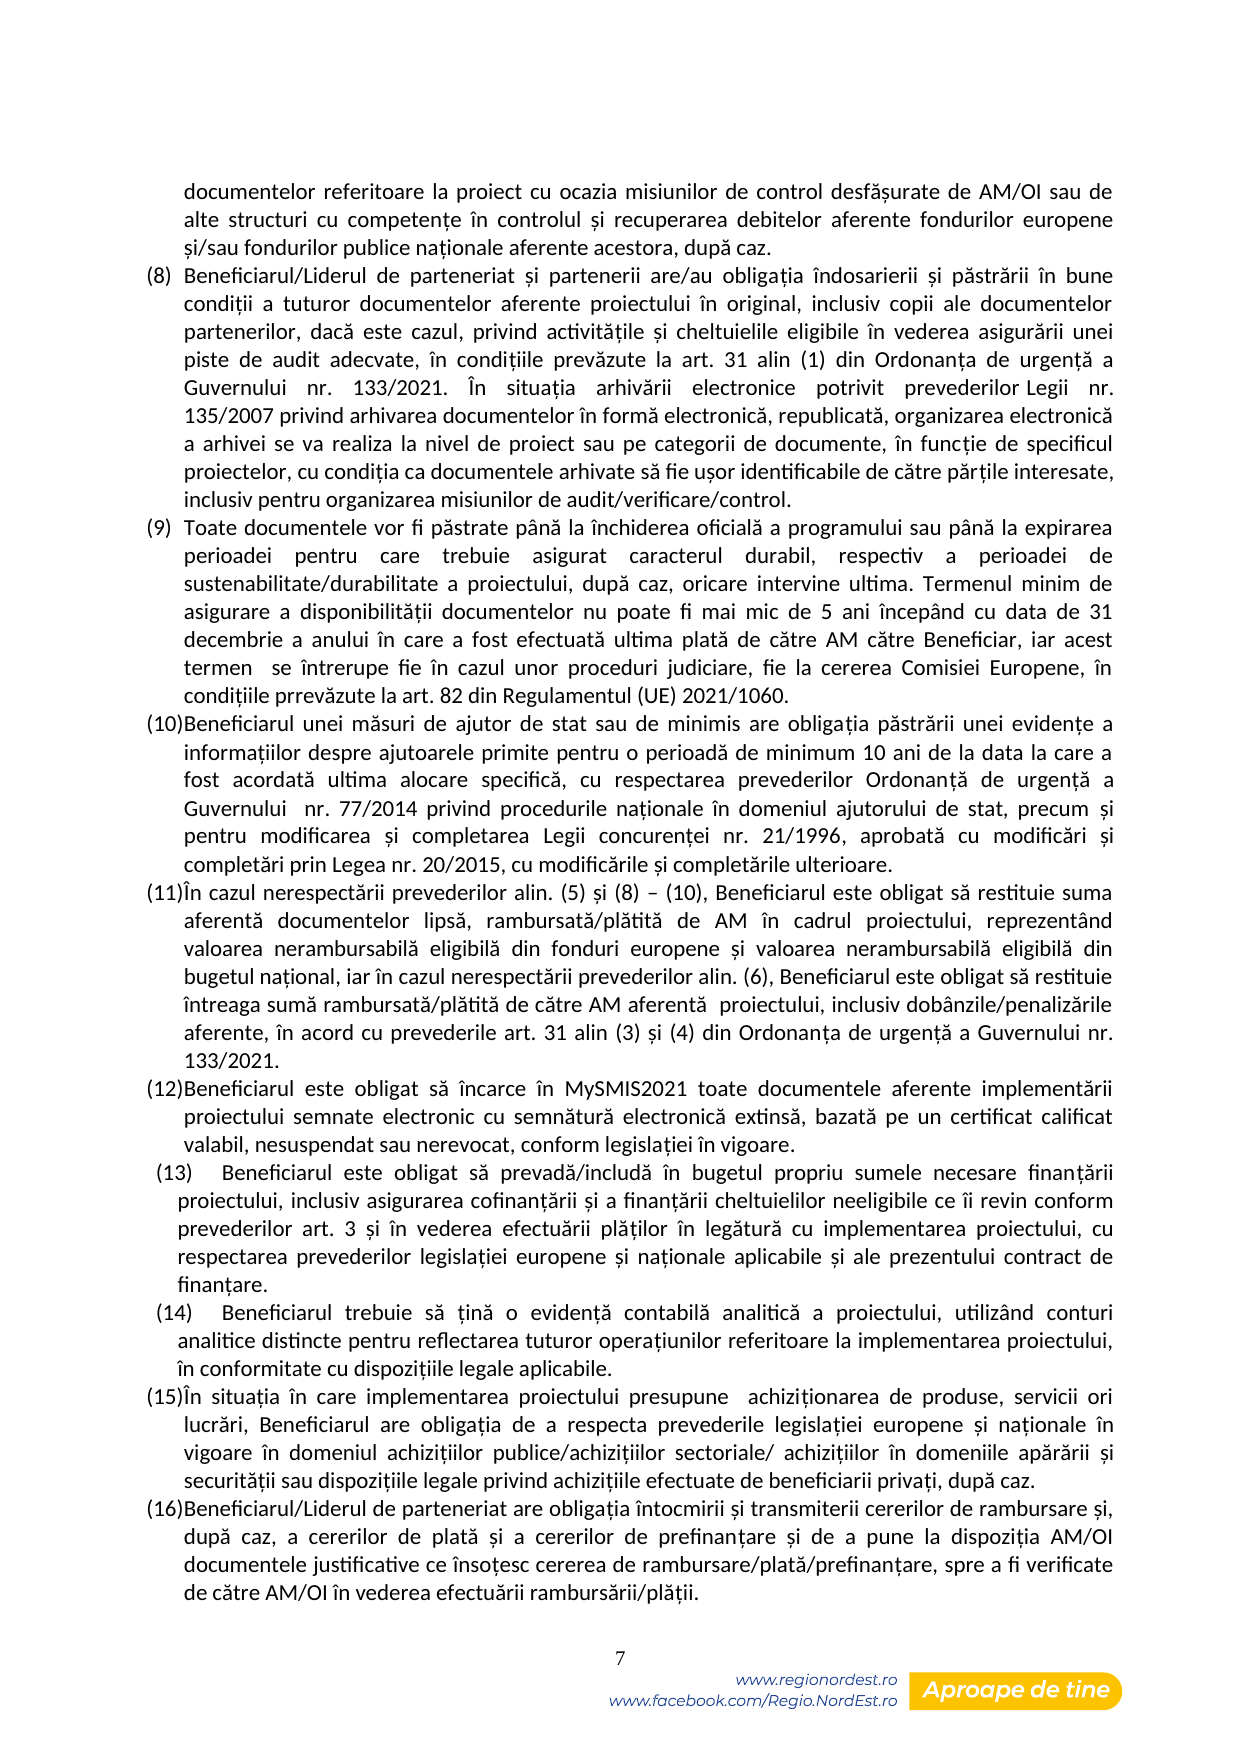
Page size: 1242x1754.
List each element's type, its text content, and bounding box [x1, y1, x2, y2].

list Toate documentele vor fi păstrate până la închiderea oficială a programului sau până la expirarea perioadei pentru care trebuie asigurat caracterul durabil, respectiv a perioadei de sustenabilitate/durabilitate a proiectului, după caz, oricare intervine ultima. Termenul minim de asigurare a disponibilității documentelor nu poate fi mai mic de 5 ani începând cu data de 31 decembrie a anului în care a fost efectuată ultima plată de către AM către Beneficiar, iar acest termen se întrerupe fie în cazul unor proceduri judiciare, fie la cererea Comisiei Europene, în condițiile prrevăzute la art. 82 din Regulamentul (UE) 2021/1060. [146, 513, 1114, 709]
list Beneficiarul/Liderul de parteneriat și partenerii are/au obligația îndosarierii și păstrării în bune condiții a tuturor documentelor aferente proiectului în original, inclusiv copii ale documentelor partenerilor, dacă este cazul, privind activitățile şi cheltuielile eligibile în vederea asigurării unei piste de audit adecvate, în condițiile prevăzute la art. 31 alin (1) din Ordonanța de urgență a Guvernului nr. 133/2021. În situația arhivării electronice potrivit prevederilor Legii nr. 135/2007 privind arhivarea documentelor în formă electronică, republicată, organizarea electronică a arhivei se va realiza la nivel de proiect sau pe categorii de documente, în funcție de specificul proiectelor, cu condiția ca documentele arhivate să fie ușor identificabile de către părțile interesate, inclusiv pentru organizarea misiunilor de audit/verificare/control. [146, 261, 1114, 513]
list Beneficiarul este obligat să încarce în MySMIS2021 toate documentele aferente implementării proiectului semnate electronic cu semnătură electronică extinsă, bazată pe un certificat calificat valabil, nesuspendat sau nerevocat, conform legislației în vigoare. [146, 1074, 1114, 1158]
list Beneficiarul trebuie să țină o evidență contabilă analitică a proiectului, utilizând conturi analitice distincte pentru reflectarea tuturor operațiunilor referitoare la implementarea proiectului, în conformitate cu dispozițiile legale aplicabile. [156, 1298, 1114, 1382]
list Beneficiarul este obligat să prevadă/includă în bugetul propriu sumele necesare finanțării proiectului, inclusiv asigurarea cofinanțării şi a finanțării cheltuielilor neeligibile ce îi revin conform prevederilor art. 3 și în vederea efectuării plăților în legătură cu implementarea proiectului, cu respectarea prevederilor legislației europene și naționale aplicabile și ale prezentului contract de finanțare. [156, 1158, 1114, 1298]
list În situația în care implementarea proiectului presupune achiziționarea de produse, servicii ori lucrări, Beneficiarul are obligația de a respecta prevederile legislației europene și naționale în vigoare în domeniul achizițiilor publice/achizițiilor sectoriale/ achizițiilor în domeniile apărării şi securităţii sau dispozițiile legale privind achizițiile efectuate de beneficiarii privați, după caz. [146, 1382, 1114, 1494]
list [146, 177, 1114, 261]
list Beneficiarul/Liderul de parteneriat are obligația întocmirii și transmiterii cererilor de rambursare și, după caz, a cererilor de plată și a cererilor de prefinanțare şi de a pune la dispoziția AM/OI documentele justificative ce însoțesc cererea de rambursare/plată/prefinanțare, spre a fi verificate de către AM/OI în vederea efectuării rambursării/plății. [146, 1494, 1114, 1606]
list Beneficiarul unei măsuri de ajutor de stat sau de minimis are obligația păstrării unei evidențe a informațiilor despre ajutoarele primite pentru o perioadă de minimum 10 ani de la data la care a fost acordată ultima alocare specifică, cu respectarea prevederilor Ordonanță de urgență a Guvernului nr. 77/2014 privind procedurile naţionale în domeniul ajutorului de stat, precum şi pentru modificarea şi completarea Legii concurenţei nr. 21/1996, aprobată cu modificări și completări prin Legea nr. 20/2015, cu modificările și completările ulterioare. [146, 709, 1114, 878]
list În cazul nerespectării prevederilor alin. (5) și (8) – (10), Beneficiarul este obligat să restituie suma aferentă documentelor lipsă, rambursată/plătită de AM în cadrul proiectului, reprezentând valoarea nerambursabilă eligibilă din fonduri europene și valoarea nerambursabilă eligibilă din bugetul național, iar în cazul nerespectării prevederilor alin. (6), Beneficiarul este obligat să restituie întreaga sumă rambursată/plătită de către AM aferentă proiectului, inclusiv dobânzile/penalizările aferente, în acord cu prevederile art. 31 alin (3) și (4) din Ordonanța de urgență a Guvernului nr. 133/2021. [146, 878, 1114, 1074]
